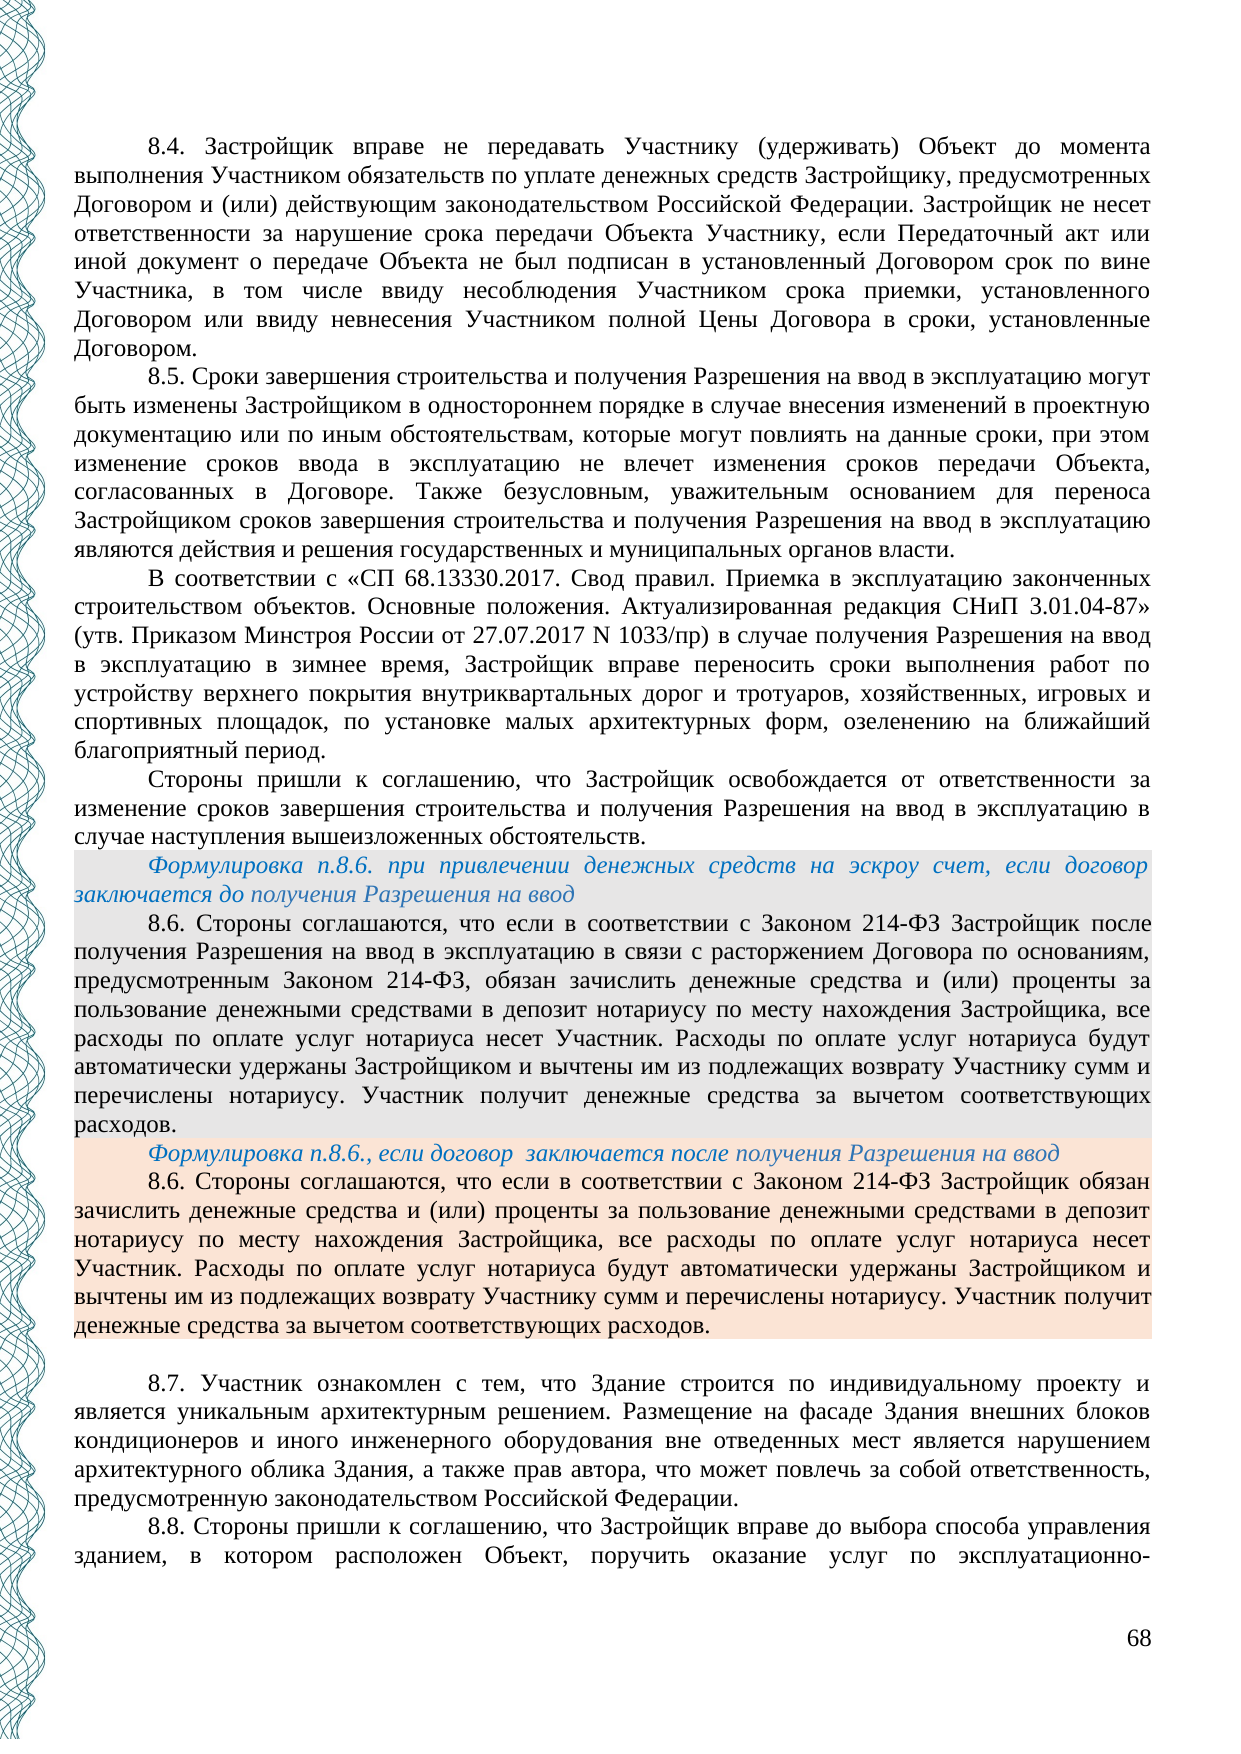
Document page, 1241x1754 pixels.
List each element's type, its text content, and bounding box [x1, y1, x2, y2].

text 8.7. Участник ознакомлен с тем, что Здание строится по индивидуальному проекту и является уникальным архитектурным решением. Размещение на фасаде Здания внешних блоков кондиционеров и иного инженерного оборудования вне отведенных мест является нарушением архитектурного облика Здания, а также прав автора, что может повлечь за собой ответственность, предусмотренную законодательством Российской Федерации. [74, 1368, 1152, 1511]
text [74, 1511, 1152, 1569]
text В соответствии с «СП 68.13330.2017. Свод правил. Приемка в эксплуатацию законченных строительством объектов. Основные положения. Актуализированная редакция СНиП 3.01.04-87» (утв. Приказом Минстроя России от 27.07.2017 N 1033/пр) в случае получения Разрешения на ввод в эксплуатацию в зимнее время, Застройщик вправе переносить сроки выполнения работ по устройству верхнего покрытия внутриквартальных дорог и тротуаров, хозяйственных, игровых и спортивных площадок, по установке малых архитектурных форм, озеленению на ближайший благоприятный период. [74, 563, 1152, 764]
picture [0, 0, 1241, 1739]
text 8.6. Стороны соглашаются, что если в соответствии с Законом 214-ФЗ Застройщик обязан зачислить денежные средства и (или) проценты за пользование денежными средствами в депозит нотариусу по месту нахождения Застройщика, все расходы по оплате услуг нотариуса несет Участник. Расходы по оплате услуг нотариуса будут автоматически удержаны Застройщиком и вычтены им из подлежащих возврату Участнику сумм и перечислены нотариусу. Участник денежные средства за вычетом соответствующих расходов. [74, 1166, 1152, 1339]
text 8.6. Стороны соглашаются, что если в соответствии с Законом 214-ФЗ Застройщик после получения Разрешения на ввод в эксплуатацию в связи с расторжением Договора по основаниям, предусмотренным Законом 214-ФЗ, обязан зачислить денежные средства и (или) проценты за пользование денежными средствами в депозит нотариусу по месту нахождения Застройщика, все расходы по оплате услуг нотариуса несет Участник. Расходы по оплате услуг нотариуса будут автоматически удержаны Застройщиком и вычтены им из подлежащих возврату Участнику сумм и перечислены нотариусу. Участник денежные средства за вычетом соответствующих расходов. [74, 908, 1152, 1138]
text 8.4. Застройщик вправе не передавать Участнику (удерживать) Объект до момента выполнения Участником обязательств по уплате денежных средств Застройщику, предусмотренных Договором и (или) действующим законодательством Российской Федерации. Застройщик не несет ответственности за нарушение срока передачи Объекта Участнику, если Передаточный акт или иной документ о передаче Объекта не был подписан в установленный Договором срок по вине Участника, в том числе ввиду несоблюдения Участником срока приемки, установленного Договором или ввиду невнесения Участником полной Цены Договора в сроки, установленные Договором. [74, 131, 1152, 361]
text Формулировка п.8.6. при привлечении денежных средств на эскроу счет, если договор заключается до получения Разрешения на ввод [74, 850, 1152, 908]
text 8.5. Сроки завершения строительства и получения Разрешения на ввод в эксплуатацию могут быть изменены Застройщиком в одностороннем порядке в случае внесения изменений в проектную документацию или по иным обстоятельствам, которые могут повлиять на данные сроки, при этом изменение сроков ввода в эксплуатацию не влечет изменения сроков передачи Объекта, согласованных в Договоре. Также безусловным, уважительным основанием для переноса Застройщиком сроков завершения строительства и получения Разрешения на ввод в эксплуатацию являются действия и решения государственных и муниципальных органов власти. [74, 361, 1152, 563]
text Формулировка п.8.6., если договор заключается после получения Разрешения на ввод [74, 1138, 1152, 1166]
text Стороны пришли к соглашению, что Застройщик освобождается от ответственности за изменение сроков завершения строительства и получения Разрешения на ввод в эксплуатацию в случае наступления вышеизложенных обстоятельств. [74, 764, 1152, 850]
